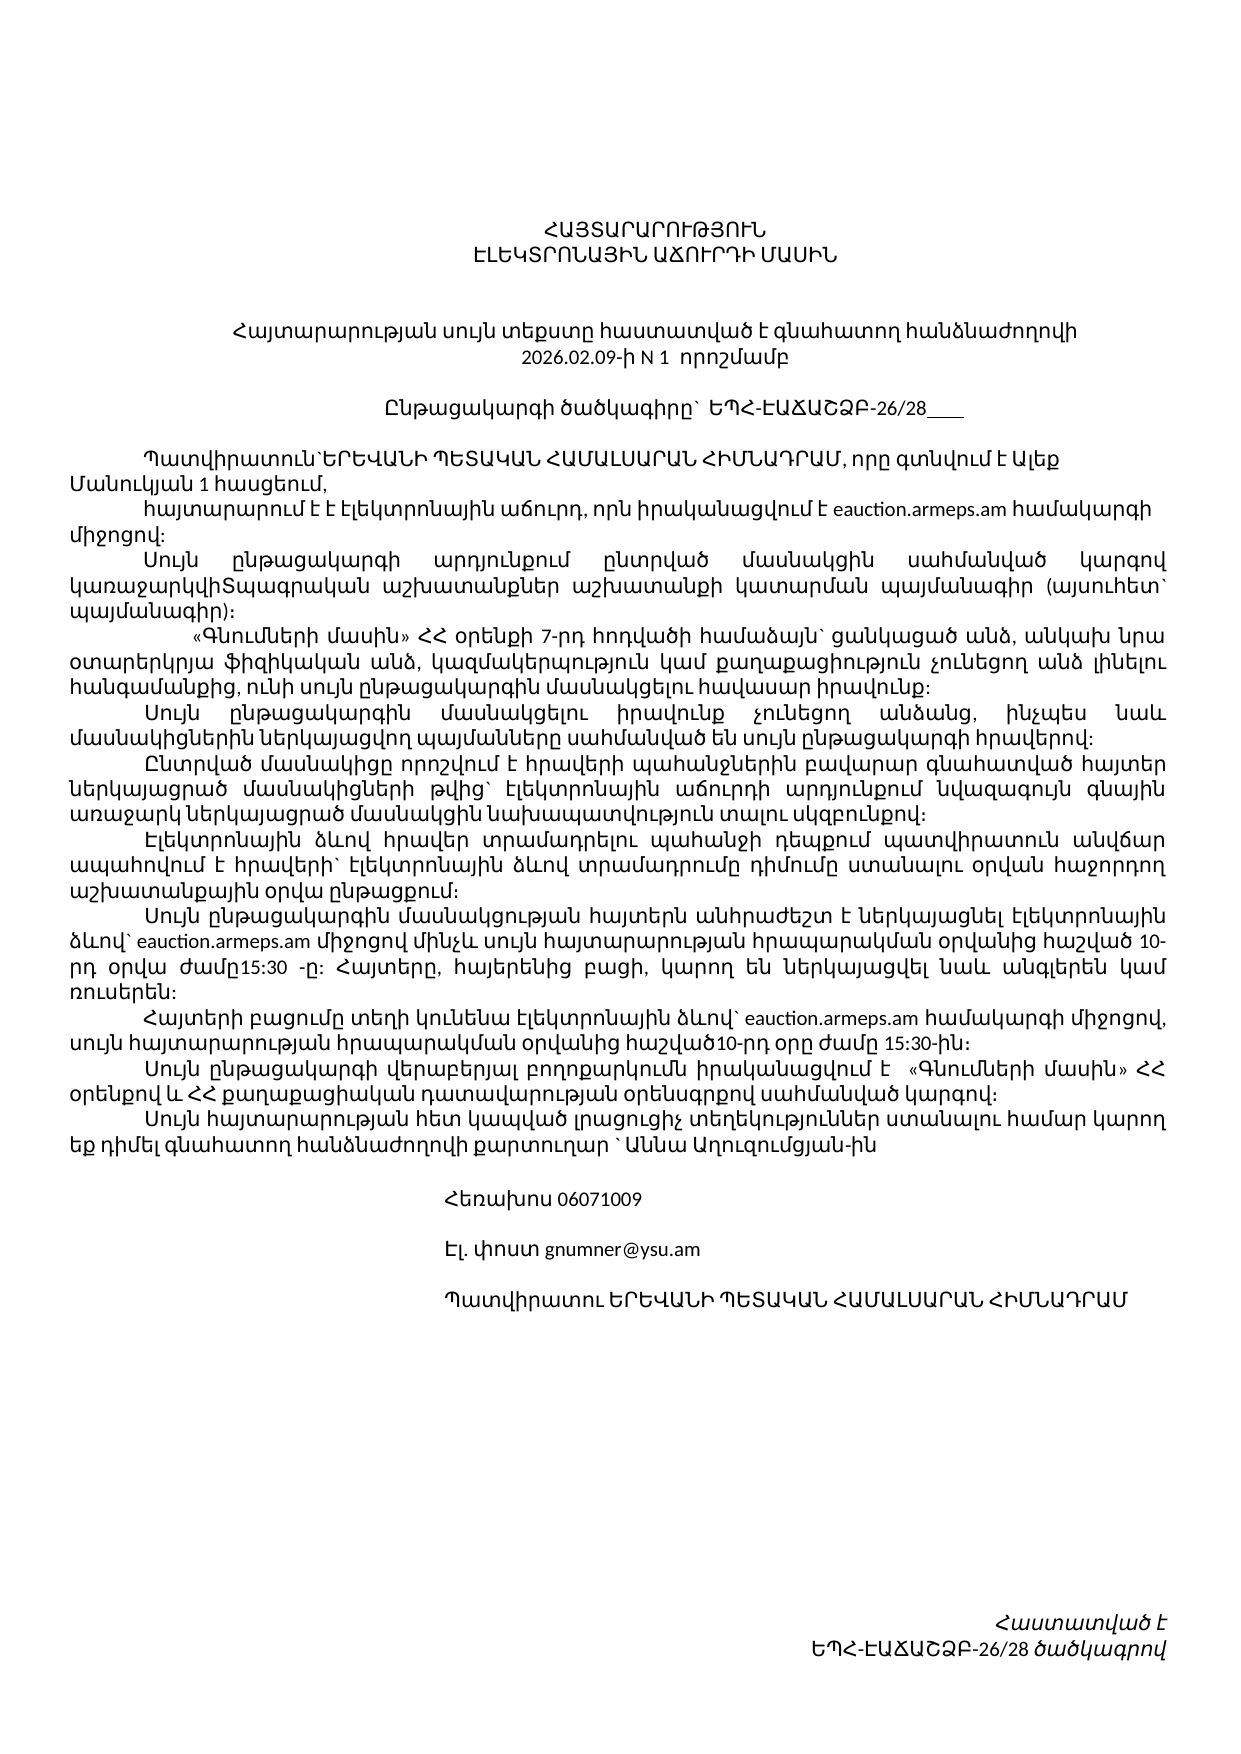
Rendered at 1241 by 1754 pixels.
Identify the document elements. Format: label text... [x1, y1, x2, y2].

text ԵՊՀ-ԷԱՃԱՇՁԲ-26/28 ծածկագրով [69, 1636, 1167, 1661]
text Սույն ընթացակարգի վերաբերյալ բողոքարկումն իրականացվում է «Գնումների մասին» ՀՀ օրենքով և ՀՀ քաղաքացիական դատավարության օրենսգրքով սահմանված կարգով։ [69, 1056, 1167, 1107]
text Սույն ընթացակարգին մասնակցության հայտերն անհրաժեշտ է ներկայացնել էլեկտրոնային ձևով` eauction.armeps.am միջոցով մինչև սույն հայտարարության հրապարակման օրվանից հաշված 10-րդ օրվա ժամը15:30 -ը: Հայտերը, հայերենից բացի, կարող են ներկայացվել նաև անգլերեն կամ ռուսերեն: [69, 903, 1167, 1005]
text Հեռախոս 06071009 [69, 1186, 1167, 1211]
text 2026.02.09 -ի N 1 որոշմամբ [69, 344, 1167, 369]
text ԷԼԵԿՏՐՈՆԱՅԻՆ ԱՃՈՒՐԴԻ ՄԱՍԻՆ [69, 242, 1167, 268]
text Հաստատված է [69, 1611, 1167, 1636]
text «Գնումների մասին» ՀՀ օրենքի 7-րդ հոդվածի համաձայն` ցանկացած անձ, անկախ նրա օտարերկրյա ֆիզիկական անձ, կազմակերպություն կամ քաղաքացիություն չունեցող անձ լինելու հանգամանքից, ունի սույն ընթացակարգին մասնակցելու հավասար իրավունք: [69, 624, 1167, 700]
text Պատվիրատուն`ԵՐԵՎԱՆԻ ՊԵՏԱԿԱՆ ՀԱՄԱԼՍԱՐԱՆ ՀԻՄՆԱԴՐԱՄ, որը գտնվում է Ալեք Մանուկյան 1 հասցեում, [69, 446, 1167, 497]
text Ընտրված մասնակիցը որոշվում է հրավերի պահանջներին բավարար գնահատված հայտեր ներկայացրած մասնակիցների թվից` էլեկտրոնային աճուրդի արդյունքում նվազագույն գնային առաջարկ ներկայացրած մասնակցին նախապատվություն տալու սկզբունքով։ [69, 751, 1167, 827]
text Սույն հայտարարության հետ կապված լրացուցիչ տեղեկություններ ստանալու համար կարող եք դիմել գնահատող հանձնաժողովի քարտուղար ` Աննա Աղուզումցյան-ին [69, 1107, 1167, 1157]
text Հայտերի բացումը տեղի կունենա էլեկտրոնային ձևով` eauction.armeps.am համակարգի միջոցով, սույն հայտարարության հրապարակման օրվանից հաշված10-րդ օրը ժամը 15:30-ին։ [69, 1005, 1167, 1056]
text Պատվիրատու ԵՐԵՎԱՆԻ ՊԵՏԱԿԱՆ ՀԱՄԱԼՍԱՐԱՆ ՀԻՄՆԱԴՐԱՄ [69, 1287, 1167, 1313]
text հայտարարում է է էլեկտրոնային աճուրդ, որն իրականացվում է eauction.armeps.am համակարգի միջոցով: [69, 497, 1167, 547]
text Սույն ընթացակարգին մասնակցելու իրավունք չունեցող անձանց, ինչպես նաև մասնակիցներին ներկայացվող պայմանները սահմանված են սույն ընթացակարգի հրավերով: [69, 700, 1167, 751]
text Հայտարարության սույն տեքստը հաստատված է գնահատող հանձնաժողովի [69, 319, 1167, 344]
text Էլեկտրոնային ձևով հրավեր տրամադրելու պահանջի դեպքում պատվիրատուն անվճար ապահովում է հրավերի` էլեկտրոնային ձևով տրամադրումը դիմումը ստանալու օրվան հաջորդող աշխատանքային օրվա ընթացքում։ [69, 827, 1167, 903]
text Էլ. փոստ gnumner@ysu.am [69, 1237, 1167, 1262]
text Սույն ընթացակարգի արդյունքում ընտրված մասնակցին սահմանված կարգով կառաջարկվիՏպագրական աշխատանքներ աշխատանքի կատարման պայմանագիր (այսուհետ` պայմանագիր)։ [69, 547, 1167, 624]
text Ընթացակարգի ծածկագիրը` ԵՊՀ-ԷԱՃԱՇՁԲ-26/28 [69, 395, 1167, 420]
text ՀԱՅՏԱՐԱՐՈՒԹՅՈՒՆ [69, 217, 1167, 242]
